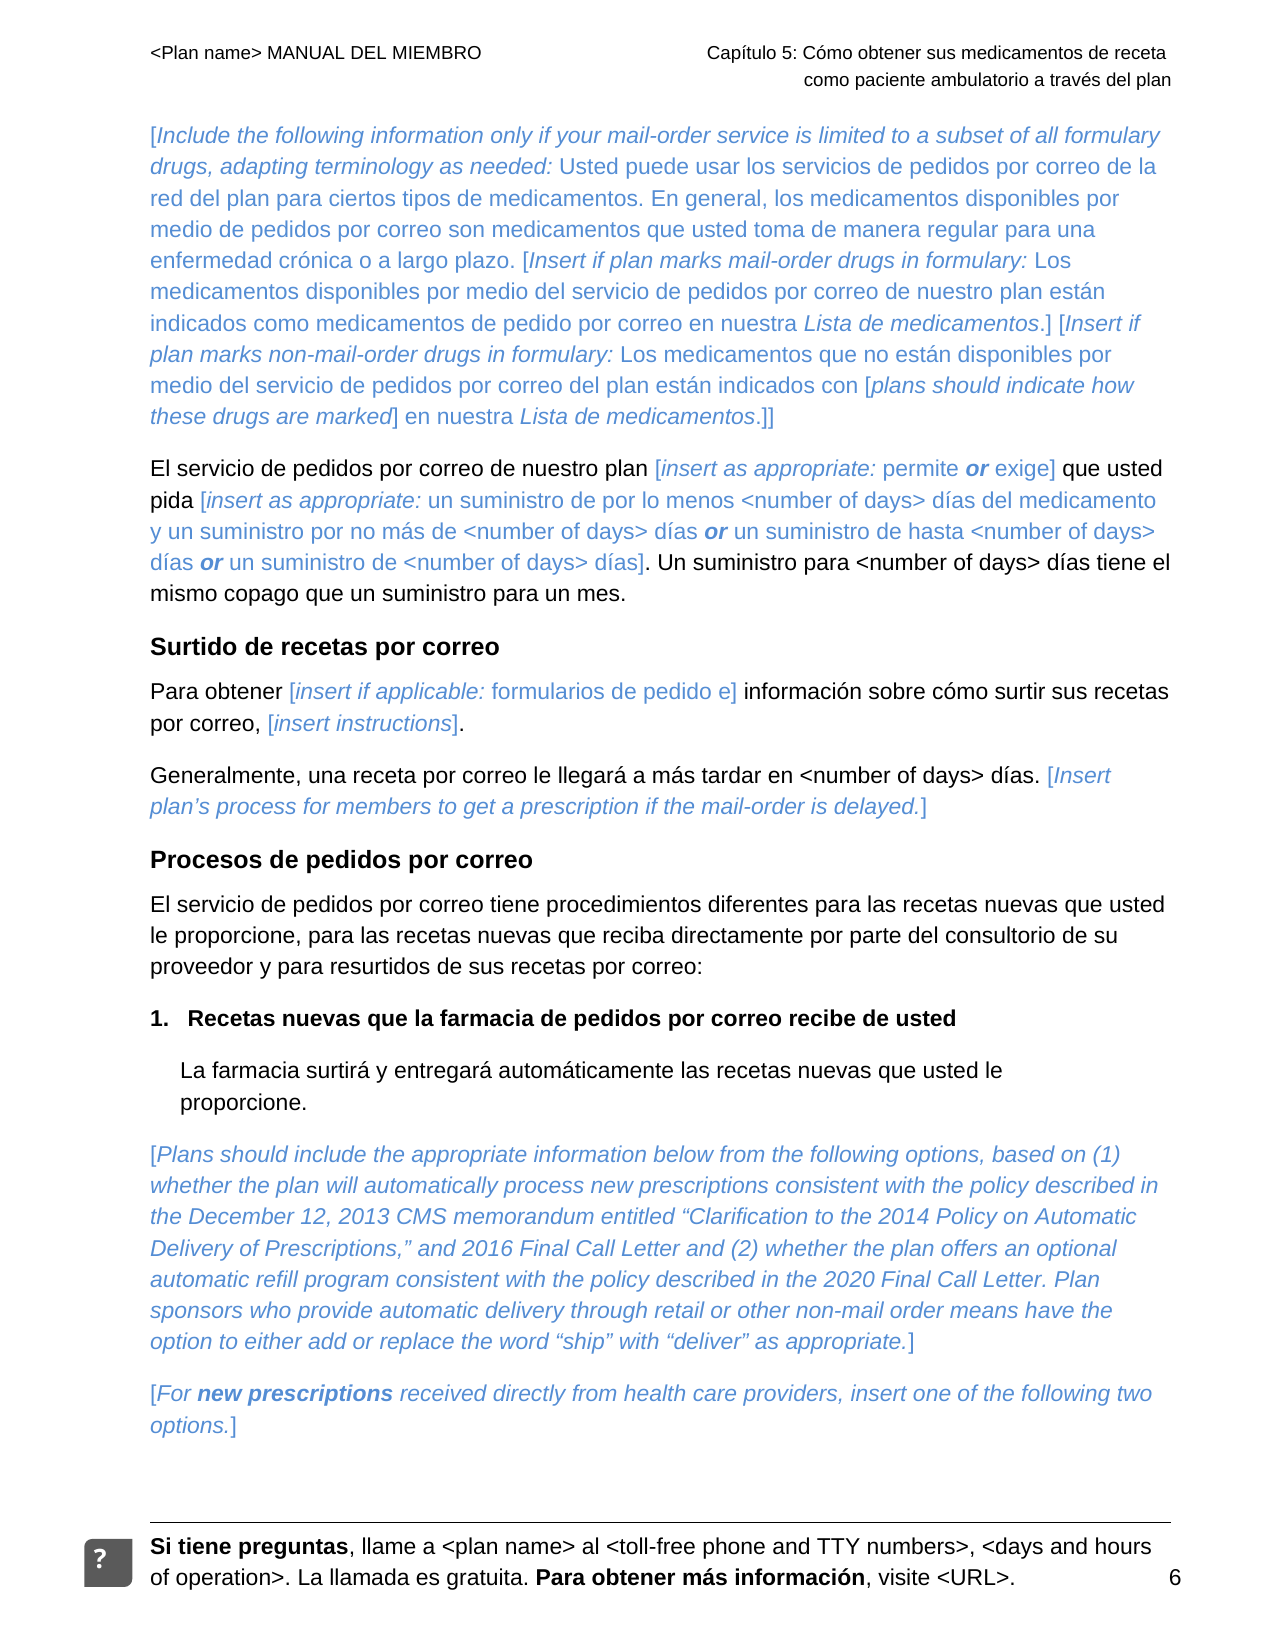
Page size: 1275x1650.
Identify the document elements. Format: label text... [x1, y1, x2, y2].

text Generalmente, una receta por correo le llegará a más tardar en <number of days> días. [Insert plan’s process for members to get a prescription if the mail-order is delayed.] [150, 758, 1171, 821]
text [For new prescriptions received directly from health care providers, insert one of the following two options.] [150, 1377, 1171, 1439]
text El servicio de pedidos por correo de nuestro plan [insert as appropriate: permite or exige] que usted pida [insert as appropriate: un suministro de por lo menos <number of days> días del medicamento y un suministro por no más de <number of days> días or un suministro de hasta <number of days> días or un suministro de <number of days> días]. Un suministro para <number of days> días tiene el mismo copago que un suministro para un mes. [150, 452, 1171, 608]
text Procesos de pedidos por correo [150, 841, 1096, 875]
text Surtido de recetas por correo [150, 629, 1096, 662]
text El servicio de pedidos por correo tiene procedimientos diferentes para las recetas nuevas que usted le proporcione, para las recetas nuevas que reciba directamente por parte del consultorio de su proveedor y para resurtidos de sus recetas por correo: [150, 887, 1171, 981]
text La farmacia surtirá y entregará automáticamente las recetas nuevas que usted le proporcione. [180, 1054, 1096, 1116]
text [Include the following information only if your mail-order service is limited to a subset of all formulary drugs, adapting terminology as needed: Usted puede usar los servicios de pedidos por correo de la red del plan para ciertos tipos de medicamentos. En general, los medicamentos disponibles por medio de pedidos por correo son medicamentos que usted toma de manera regular para una enfermedad crónica o a largo plazo. [Insert if plan marks mail-order drugs in formulary: Los medicamentos disponibles por medio del servicio de pedidos por correo de nuestro plan están indicados como medicamentos de pedido por correo en nuestra Lista de medicamentos.] [Insert if plan marks non-mail-order drugs in formulary: Los medicamentos que no están disponibles por medio del servicio de pedidos por correo del plan están indicados con [plans should indicate how these drugs are marked] en nuestra Lista de medicamentos.]] [150, 118, 1171, 431]
text Para obtener [insert if applicable: formularios de pedido e] información sobre cómo surtir sus recetas por correo, [insert instructions]. [150, 675, 1171, 737]
text 1. Recetas nuevas que la farmacia de pedidos por correo recibe de usted [150, 1002, 1096, 1033]
text [Plans should include the appropriate information below from the following options, based on (1) whether the plan will automatically process new prescriptions consistent with the policy described in the December 12, 2013 CMS memorandum entitled “Clarification to the 2014 Policy on Automatic Delivery of Prescriptions,” and 2016 Final Call Letter and (2) whether the plan offers an optional automatic refill program consistent with the policy described in the 2020 Final Call Letter. Plan sponsors who provide automatic delivery through retail or other non-mail order means have the option to either add or replace the word “ship” with “deliver” as appropriate.] [150, 1137, 1171, 1356]
